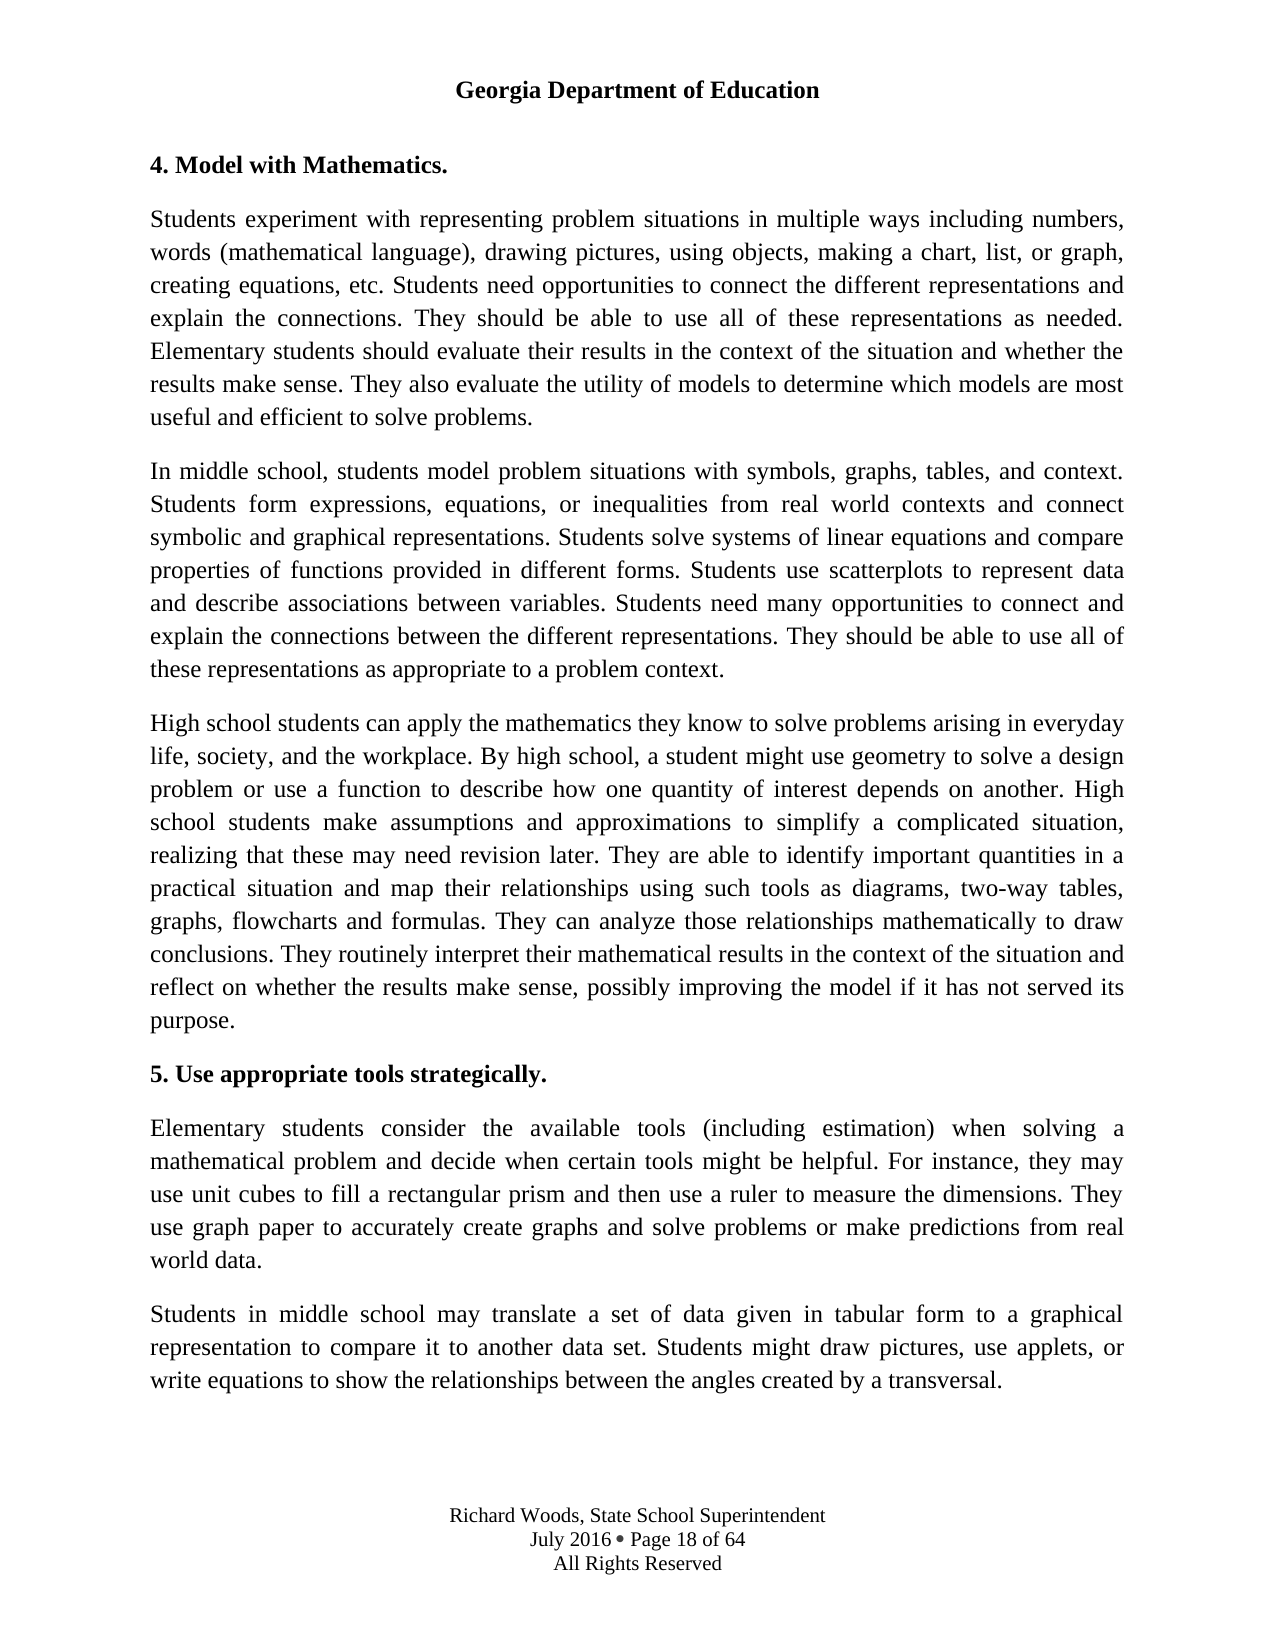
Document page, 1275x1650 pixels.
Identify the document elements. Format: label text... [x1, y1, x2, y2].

text In middle school, students model problem situations with symbols, graphs, tables, and context. Students form expressions, equations, or inequalities from real world contexts and connect symbolic and graphical representations. Students solve systems of linear equations and compare properties of functions provided in different forms. Students use scatterplots to represent data and describe associations between variables. Students need many opportunities to connect and explain the connections between the different representations. They should be able to use all of these representations as appropriate to a problem context. [150, 456, 1125, 683]
text Students in middle school may translate a set of data given in tabular form to a graphical representation to compare it to another data set. Students might draw pictures, use applets, or write equations to show the relationships between the angles created by a transversal. [150, 1299, 1125, 1393]
text 4. Model with Mathematics. [150, 150, 1125, 179]
text High school students can apply the mathematics they know to solve problems arising in everyday life, society, and the workplace. By high school, a student might use geometry to solve a design problem or use a function to describe how one quantity of interest depends on another. High school students make assumptions and approximations to simplify a complicated situation, realizing that these may need revision later. They are able to identify important quantities in a practical situation and map their relationships using such tools as diagrams, two-way tables, graphs, flowcharts and formulas. They can analyze those relationships mathematically to draw conclusions. They routinely interpret their mathematical results in the context of the situation and reflect on whether the results make sense, possibly improving the model if it has not served its purpose. [150, 708, 1125, 1034]
text Students experiment with representing problem situations in multiple ways including numbers, words (mathematical language), drawing pictures, using objects, making a chart, list, or graph, creating equations, etc. Students need opportunities to connect the different representations and explain the connections. They should be able to use all of these representations as needed. Elementary students should evaluate their results in the context of the situation and whether the results make sense. They also evaluate the utility of models to determine which models are most useful and efficient to solve problems. [150, 204, 1125, 431]
text 5. Use appropriate tools strategically. [150, 1059, 1125, 1088]
text Elementary students consider the available tools (including estimation) when solving a mathematical problem and decide when certain tools might be helpful. For instance, they may use unit cubes to fill a rectangular prism and then use a ruler to measure the dimensions. They use graph paper to accurately create graphs and solve problems or make predictions from real world data. [150, 1113, 1125, 1273]
